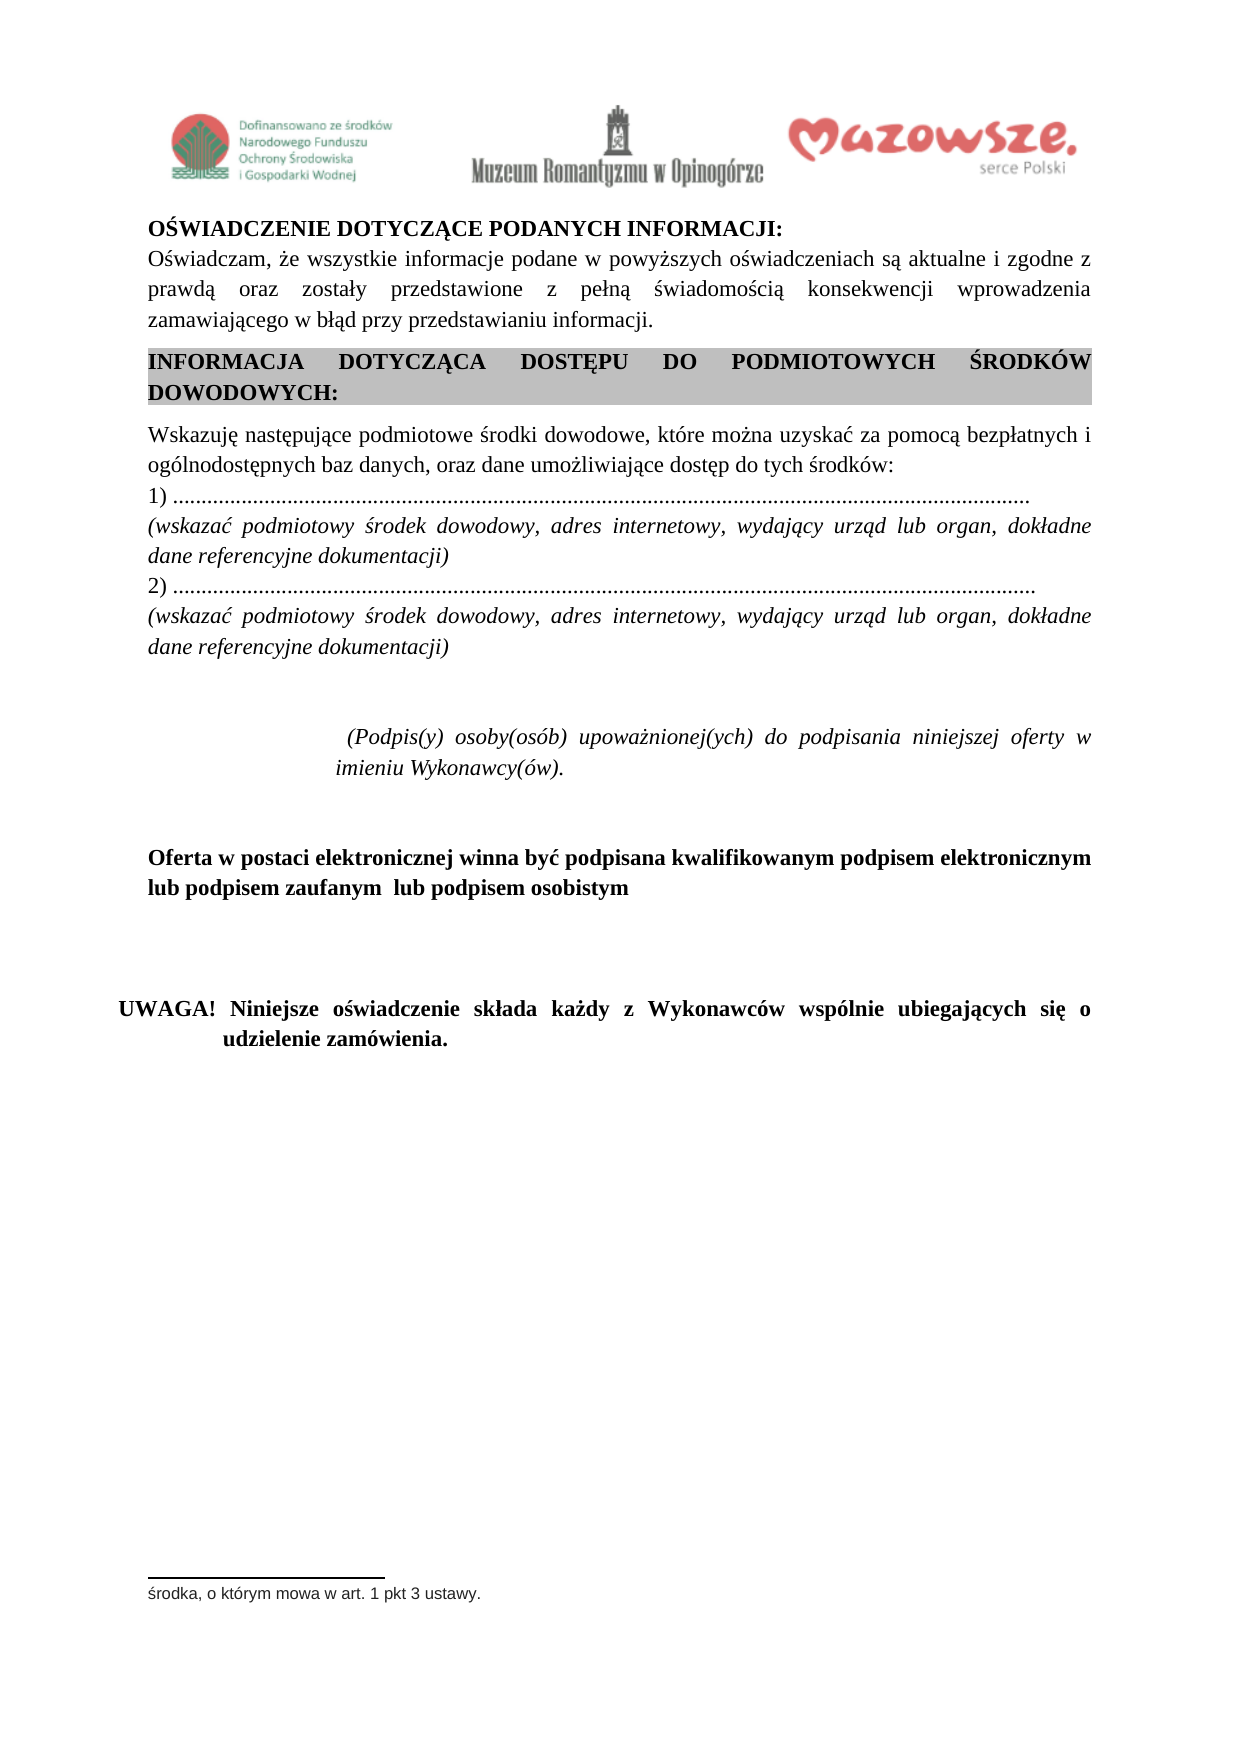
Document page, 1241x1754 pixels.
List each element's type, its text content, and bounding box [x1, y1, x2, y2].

text 2) ....................................................................................................................................................... [148, 572, 1092, 599]
picture [147, 73, 1092, 202]
text Oferta w postaci elektronicznej winna być podpisana kwalifikowanym podpisem elektronicznym lub podpisem zaufanym lub podpisem osobistym [148, 844, 1092, 901]
text 1) ...................................................................................................................................................... [148, 482, 1092, 508]
text (wskazać podmiotowy środek dowodowy, adres internetowy, wydający urząd lub organ, dokładne dane referencyjne dokumentacji) [148, 603, 1092, 659]
text UWAGA! Niniejsze oświadczenie składa każdy z Wykonawców wspólnie ubiegających się o udzielenie zamówienia. [118, 995, 1092, 1052]
text Oświadczam, że wszystkie informacje podane w powyższych oświadczeniach są aktualne i zgodne z prawdą oraz zostały przedstawione z pełną świadomością konsekwencji wprowadzenia zamawiającego w błąd przy przedstawianiu informacji. [148, 245, 1092, 332]
text (wskazać podmiotowy środek dowodowy, adres internetowy, wydający urząd lub organ, dokładne dane referencyjne dokumentacji) [148, 512, 1092, 568]
text OŚWIADCZENIE DOTYCZĄCE PODANYCH INFORMACJI: [148, 215, 1092, 241]
text INFORMACJA DOTYCZĄCA DOSTĘPU DO PODMIOTOWYCH ŚRODKÓW DOWODOWYCH: [148, 348, 1092, 405]
text (Podpis(y) osoby(osób) upoważnionej(ych) do podpisania niniejszej oferty w imieniu Wykonawcy(ów). [335, 723, 1092, 780]
text Wskazuję następujące podmiotowe środki dowodowe, które można uzyskać za pomocą bezpłatnych i ogólnodostępnych baz danych, oraz dane umożliwiające dostęp do tych środków: [148, 421, 1092, 478]
